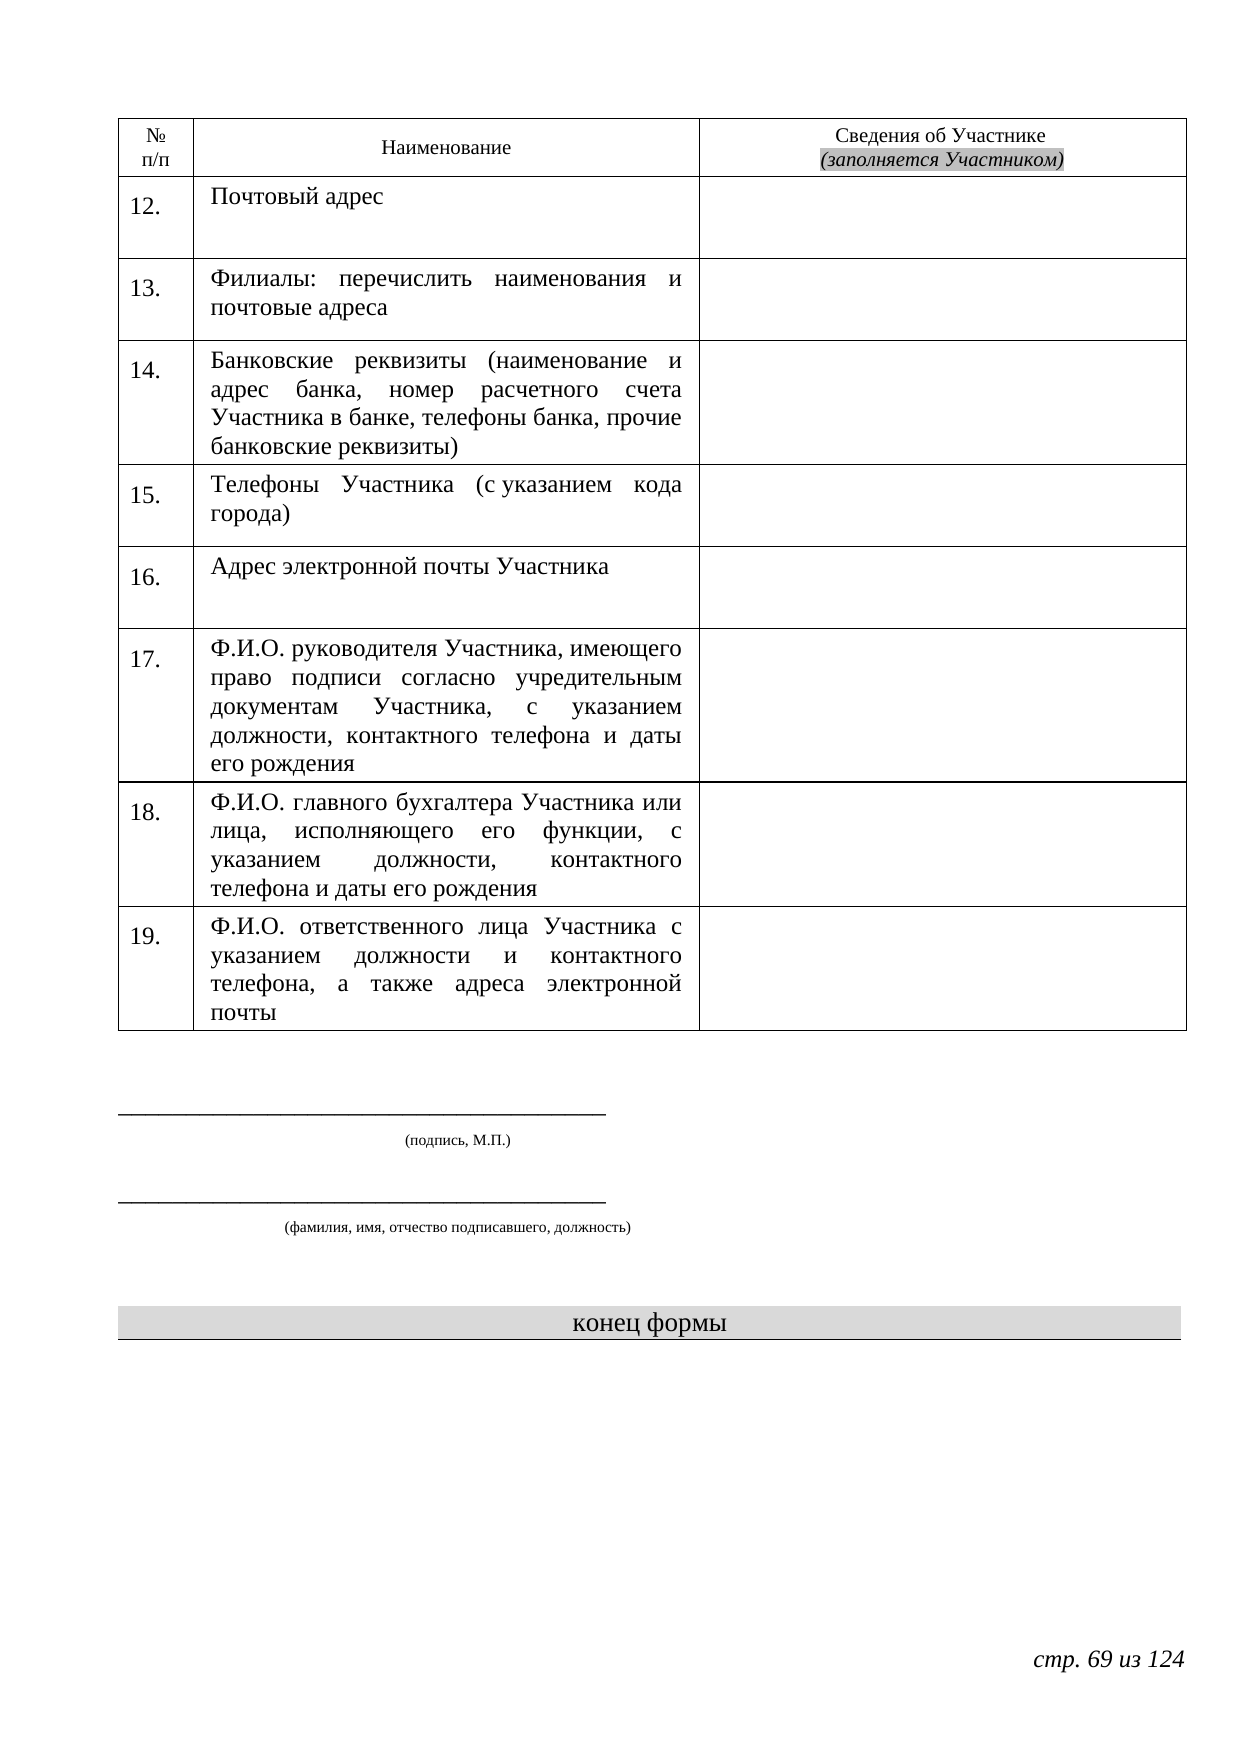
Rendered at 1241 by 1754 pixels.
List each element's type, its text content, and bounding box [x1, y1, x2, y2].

text ____________________________________ [118, 1175, 1181, 1206]
table_cell [700, 465, 1186, 546]
table_cell Телефоны Участника (с указанием кода города) [194, 465, 699, 546]
table_cell [700, 783, 1186, 906]
table_header № п/п [119, 119, 193, 176]
table_cell [119, 341, 193, 464]
table_cell [700, 177, 1186, 258]
table_cell [119, 177, 193, 258]
table_cell [119, 907, 193, 1030]
table_cell [700, 259, 1186, 340]
table_header Наименование [194, 119, 699, 176]
table_cell [119, 783, 193, 906]
table_cell Ф.И.О. руководителя Участника, имеющего право подписи согласно учредительным документам Участника, с указанием должности, контактного телефона и даты его рождения [194, 629, 699, 781]
text конец формы [118, 1306, 1181, 1339]
table_cell Филиалы: перечислить наименования и почтовые адреса [194, 259, 699, 340]
table_cell [700, 341, 1186, 464]
table_cell Адрес электронной почты Участника [194, 547, 699, 628]
table_header Сведения об Участнике (заполняется Участником) [700, 119, 1186, 176]
table_cell [119, 259, 193, 340]
text ____________________________________ [118, 1087, 1181, 1118]
text (фамилия, имя, отчество подписавшего, должность) [118, 1218, 797, 1249]
table_cell [119, 465, 193, 546]
table_cell Ф.И.О. ответственного лица Участника с указанием должности и контактного телефона, а также адреса электронной почты [194, 907, 699, 1030]
table_cell Ф.И.О. главного бухгалтера Участника или лица, исполняющего его функции, с указанием должности, контактного телефона и даты его рождения [194, 783, 699, 906]
table_cell [119, 547, 193, 628]
table_cell [700, 907, 1186, 1030]
text (подпись, М.П.) [118, 1131, 797, 1162]
table_cell [119, 629, 193, 781]
table_cell [700, 629, 1186, 781]
table_cell Почтовый адрес [194, 177, 699, 258]
table_cell Банковские реквизиты (наименование и адрес банка, номер расчетного счета Участника в банке, телефоны банка, прочие банковские реквизиты) [194, 341, 699, 464]
table_cell [700, 547, 1186, 628]
